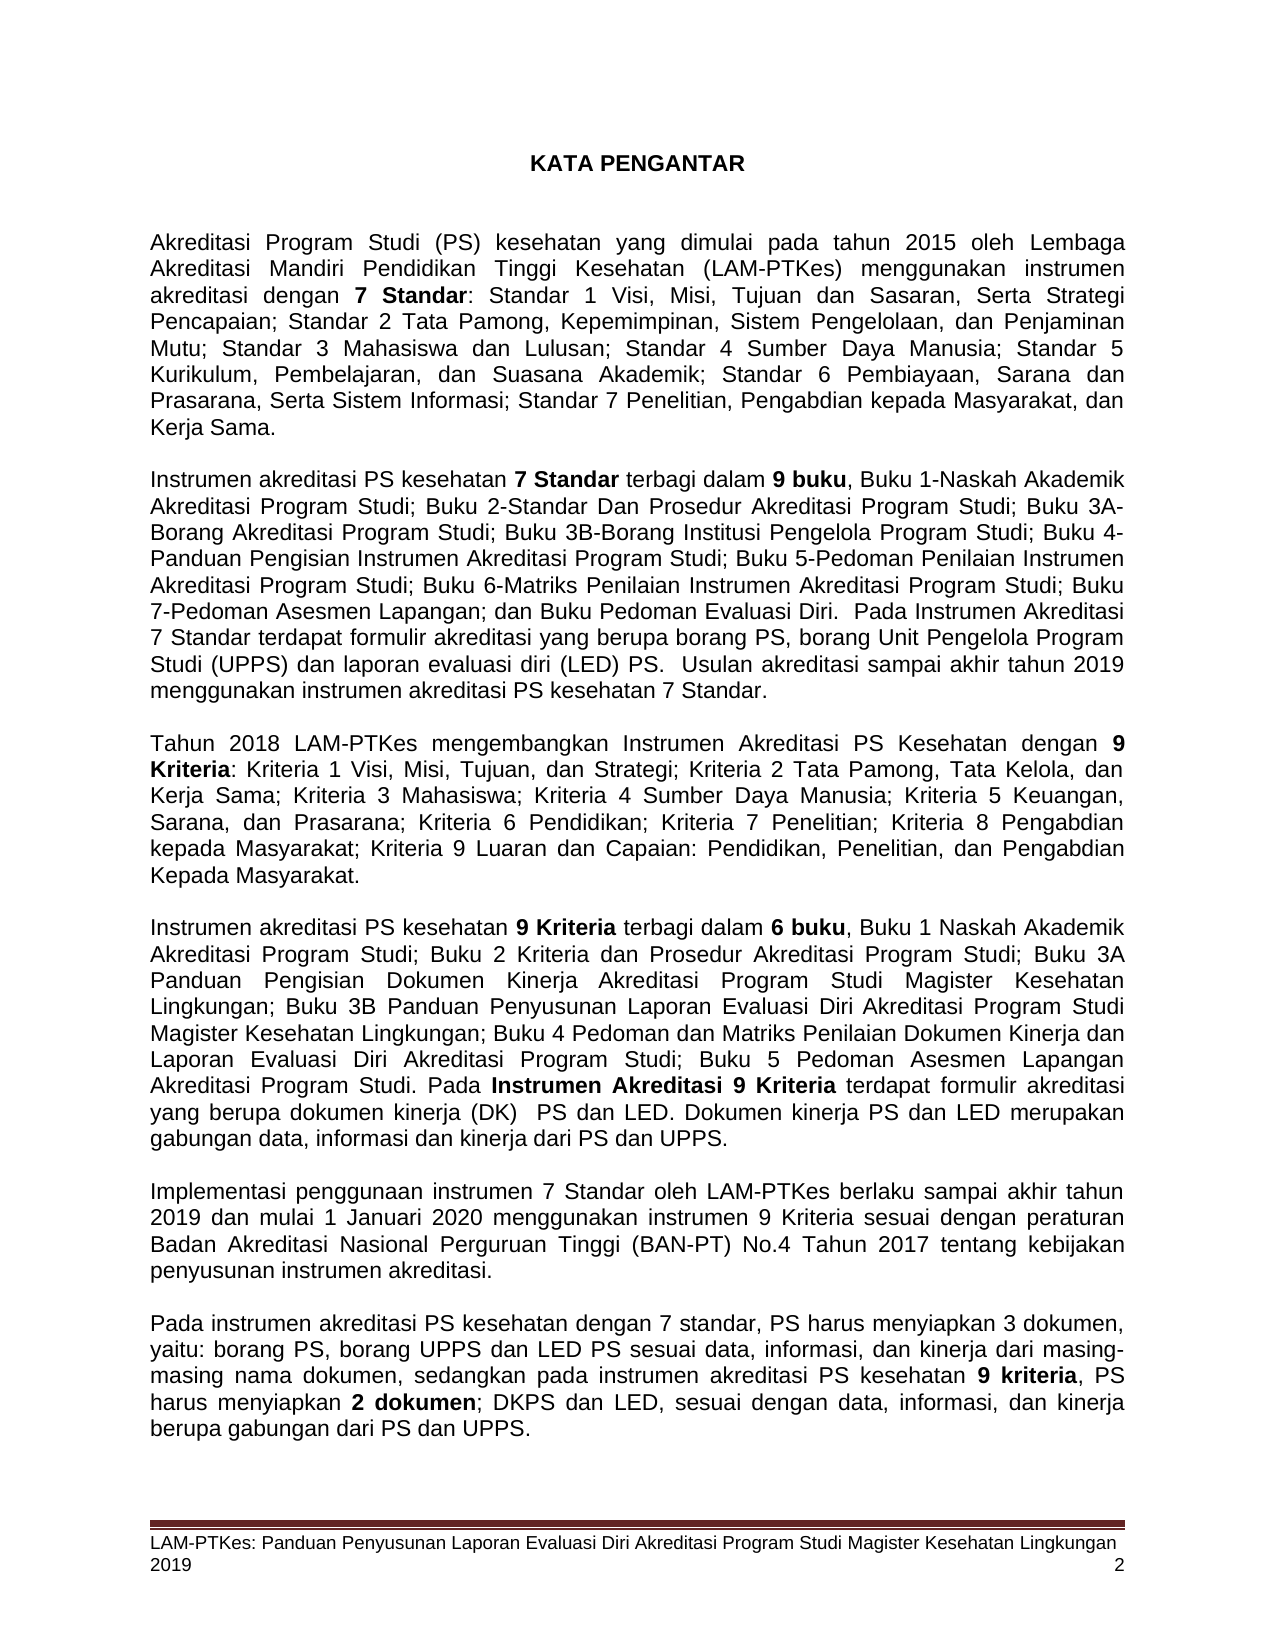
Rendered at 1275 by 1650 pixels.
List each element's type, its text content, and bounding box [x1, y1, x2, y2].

text Instrumen akreditasi PS kesehatan 7 Standar terbagi dalam 9 buku, Buku 1-Naskah Akademik Akreditasi Program Studi; Buku 2-Standar Dan Prosedur Akreditasi Program Studi; Buku 3A-Borang Akreditasi Program Studi; Buku 3B-Borang Institusi Pengelola Program Studi; Buku 4-Panduan Pengisian Instrumen Akreditasi Program Studi; Buku 5-Pedoman Penilaian Instrumen Akreditasi Program Studi; Buku 6-Matriks Penilaian Instrumen Akreditasi Program Studi; Buku 7-Pedoman Asesmen Lapangan; dan Buku Pedoman Evaluasi Diri. Pada Instrumen Akreditasi 7 Standar terdapat formulir akreditasi yang berupa borang PS, borang Unit Pengelola Program Studi (UPPS) dan laporan evaluasi diri (LED) PS. Usulan akreditasi sampai akhir tahun 2019 menggunakan instrumen akreditasi PS kesehatan 7 Standar. [150, 466, 1125, 703]
text Instrumen akreditasi PS kesehatan 9 Kriteria terbagi dalam 6 buku, Buku 1 Naskah Akademik Akreditasi Program Studi; Buku 2 Kriteria dan Prosedur Akreditasi Program Studi; Buku 3A Panduan Pengisian Dokumen Kinerja Akreditasi Program Studi Magister Kesehatan Lingkungan; Buku 3B Panduan Penyusunan Laporan Evaluasi Diri Akreditasi Program Studi Magister Kesehatan Lingkungan; Buku 4 Pedoman dan Matriks Penilaian Dokumen Kinerja dan Laporan Evaluasi Diri Akreditasi Program Studi; Buku 5 Pedoman Asesmen Lapangan Akreditasi Program Studi. Pada Instrumen Akreditasi 9 Kriteria terdapat formulir akreditasi yang berupa dokumen kinerja (DK) PS dan LED. Dokumen kinerja PS dan LED merupakan gabungan data, informasi dan kinerja dari PS dan UPPS. [150, 914, 1125, 1151]
subtitle KATA PENGANTAR [150, 150, 1125, 176]
text Tahun 2018 LAM-PTKes mengembangkan Instrumen Akreditasi PS Kesehatan dengan 9 Kriteria: Kriteria 1 Visi, Misi, Tujuan, dan Strategi; Kriteria 2 Tata Pamong, Tata Kelola, dan Kerja Sama; Kriteria 3 Mahasiswa; Kriteria 4 Sumber Daya Manusia; Kriteria 5 Keuangan, Sarana, dan Prasarana; Kriteria 6 Pendidikan; Kriteria 7 Penelitian; Kriteria 8 Pengabdian kepada Masyarakat; Kriteria 9 Luaran dan Capaian: Pendidikan, Penelitian, dan Pengabdian Kepada Masyarakat. [150, 730, 1125, 888]
text Implementasi penggunaan instrumen 7 Standar oleh LAM-PTKes berlaku sampai akhir tahun 2019 dan mulai 1 Januari 2020 menggunakan instrumen 9 Kriteria sesuai dengan peraturan Badan Akreditasi Nasional Perguruan Tinggi (BAN-PT) No.4 Tahun 2017 tentang kebijakan penyusunan instrumen akreditasi. [150, 1178, 1125, 1283]
text Akreditasi Program Studi (PS) kesehatan yang dimulai pada tahun 2015 oleh Lembaga Akreditasi Mandiri Pendidikan Tinggi Kesehatan (LAM-PTKes) menggunakan instrumen akreditasi dengan 7 Standar: Standar 1 Visi, Misi, Tujuan dan Sasaran, Serta Strategi Pencapaian; Standar 2 Tata Pamong, Kepemimpinan, Sistem Pengelolaan, dan Penjaminan Mutu; Standar 3 Mahasiswa dan Lulusan; Standar 4 Sumber Daya Manusia; Standar 5 Kurikulum, Pembelajaran, dan Suasana Akademik; Standar 6 Pembiayaan, Sarana dan Prasarana, Serta Sistem Informasi; Standar 7 Penelitian, Pengabdian kepada Masyarakat, dan Kerja Sama. [150, 229, 1125, 440]
text Pada instrumen akreditasi PS kesehatan dengan 7 standar, PS harus menyiapkan 3 dokumen, yaitu: borang PS, borang UPPS dan LED PS sesuai data, informasi, dan kinerja dari masing-masing nama dokumen, sedangkan pada instrumen akreditasi PS kesehatan 9 kriteria, PS harus menyiapkan 2 dokumen; DKPS dan LED, sesuai dengan data, informasi, dan kinerja berupa gabungan dari PS dan UPPS. [150, 1309, 1125, 1441]
